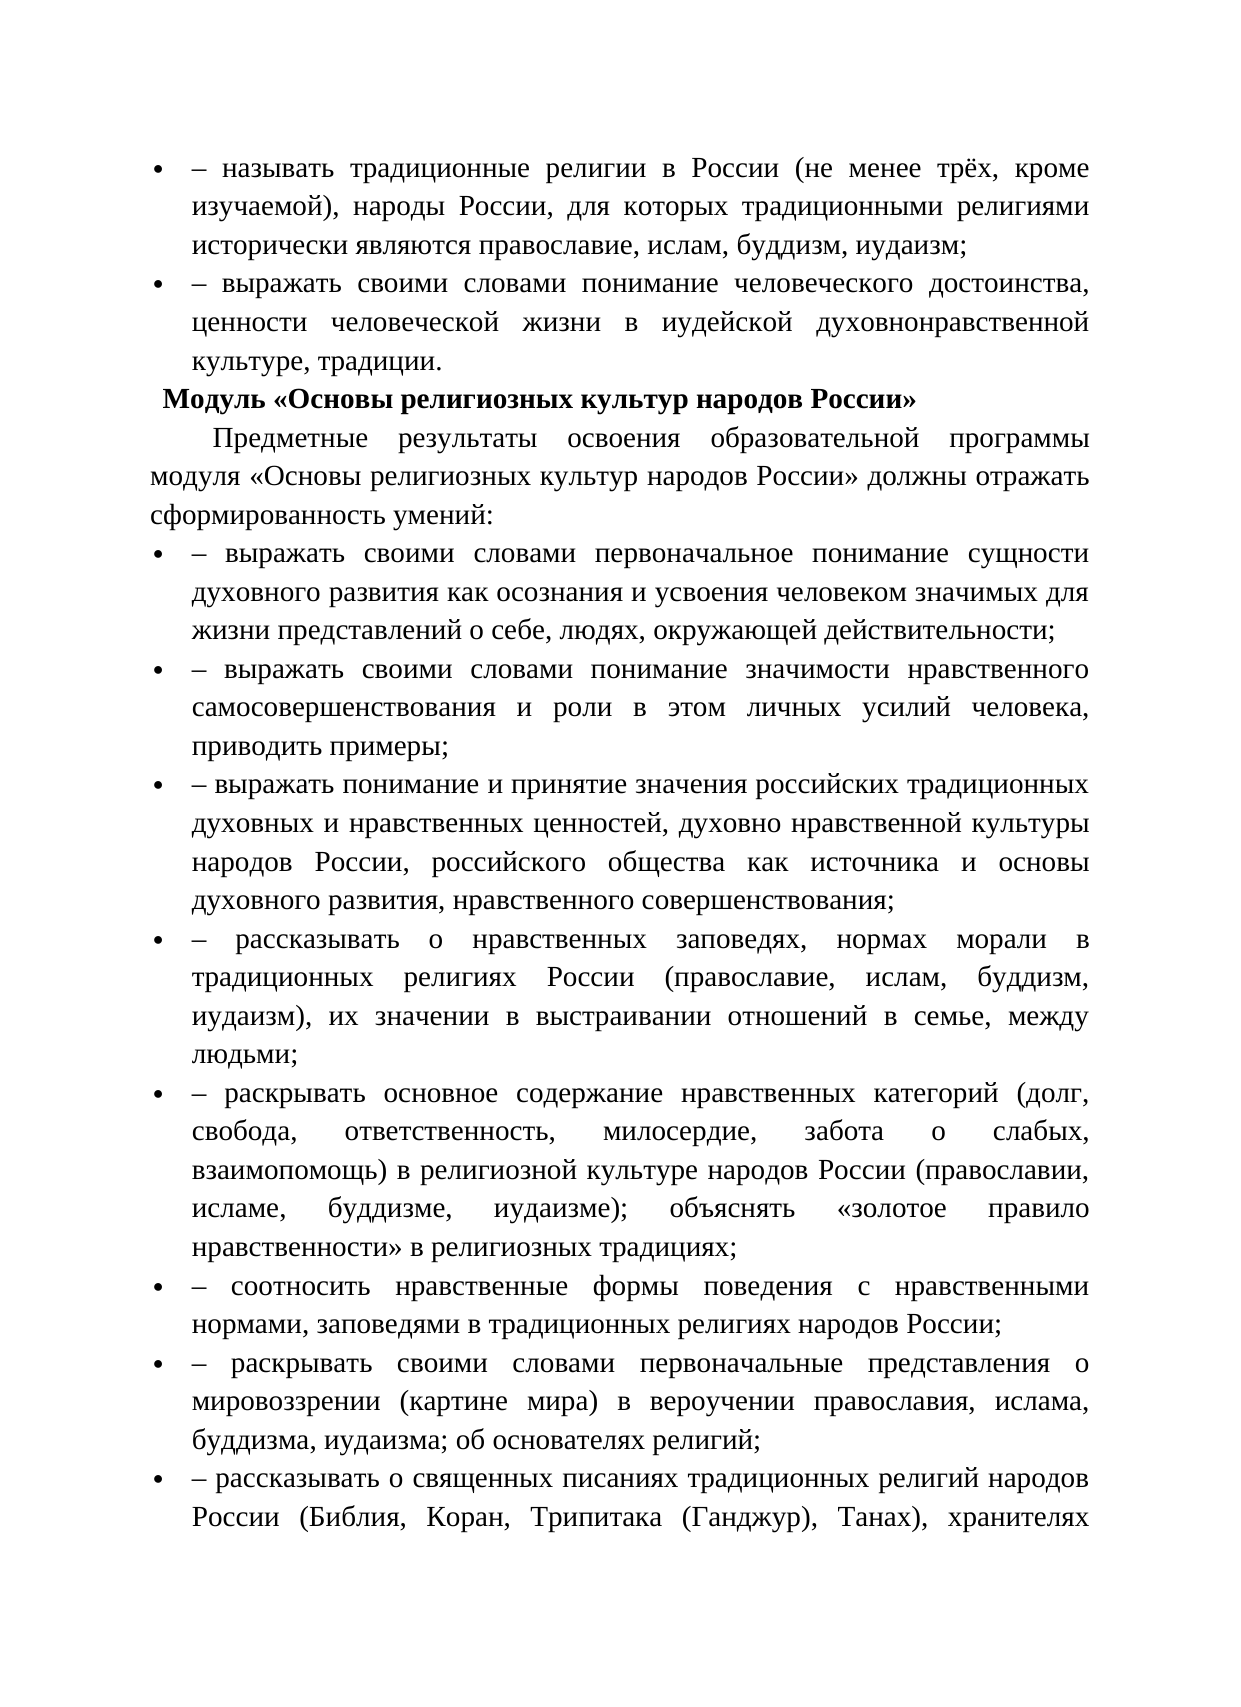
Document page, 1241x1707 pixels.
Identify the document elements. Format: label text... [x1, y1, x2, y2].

list – называть традиционные религии в России (не менее трёх, кроме изучаемой), народы России, для которых традиционными религиями исторически являются православие, ислам, буддизм, иудаизм; [154, 150, 1090, 261]
list – раскрывать основное содержание нравственных категорий (долг, свобода, ответственность, милосердие, забота о слабых, взаимопомощь) в религиозной культуре народов России (православии, исламе, буддизме, иудаизме); объяснять «золотое правило нравственности» в религиозных традициях; [154, 1075, 1090, 1263]
text Предметные результаты освоения образовательной программы модуля «Основы религиозных культур народов России» должны отражать сформированность умений: [150, 420, 1090, 530]
list – рассказывать о нравственных заповедях, нормах морали в традиционных религиях России (православие, ислам, буддизм, иудаизм), их значении в выстраивании отношений в семье, между людьми; [154, 921, 1090, 1070]
text Модуль «Основы религиозных культур народов России» [162, 381, 1090, 415]
list – выражать своими словами первоначальное понимание сущности духовного развития как осознания и усвоения человеком значимых для жизни представлений о себе, людях, окружающей действительности; [154, 535, 1090, 646]
list – выражать понимание и принятие значения российских традиционных духовных и нравственных ценностей, духовно нравственной культуры народов России, российского общества как источника и основы духовного развития, нравственного совершенствования; [154, 767, 1090, 916]
list – соотносить нравственные формы поведения с нравственными нормами, заповедями в традиционных религиях народов России; [154, 1268, 1090, 1340]
list – выражать своими словами понимание значимости нравственного самосовершенствования и роли в этом личных усилий человека, приводить примеры; [154, 651, 1090, 762]
list – выражать своими словами понимание человеческого достоинства, ценности человеческой жизни в иудейской духовнонравственной культуре, традиции. [154, 266, 1090, 376]
list – раскрывать своими словами первоначальные представления о мировоззрении (картине мира) в вероучении православия, ислама, буддизма, иудаизма; об основателях религий; [154, 1345, 1090, 1455]
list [154, 1460, 1090, 1532]
